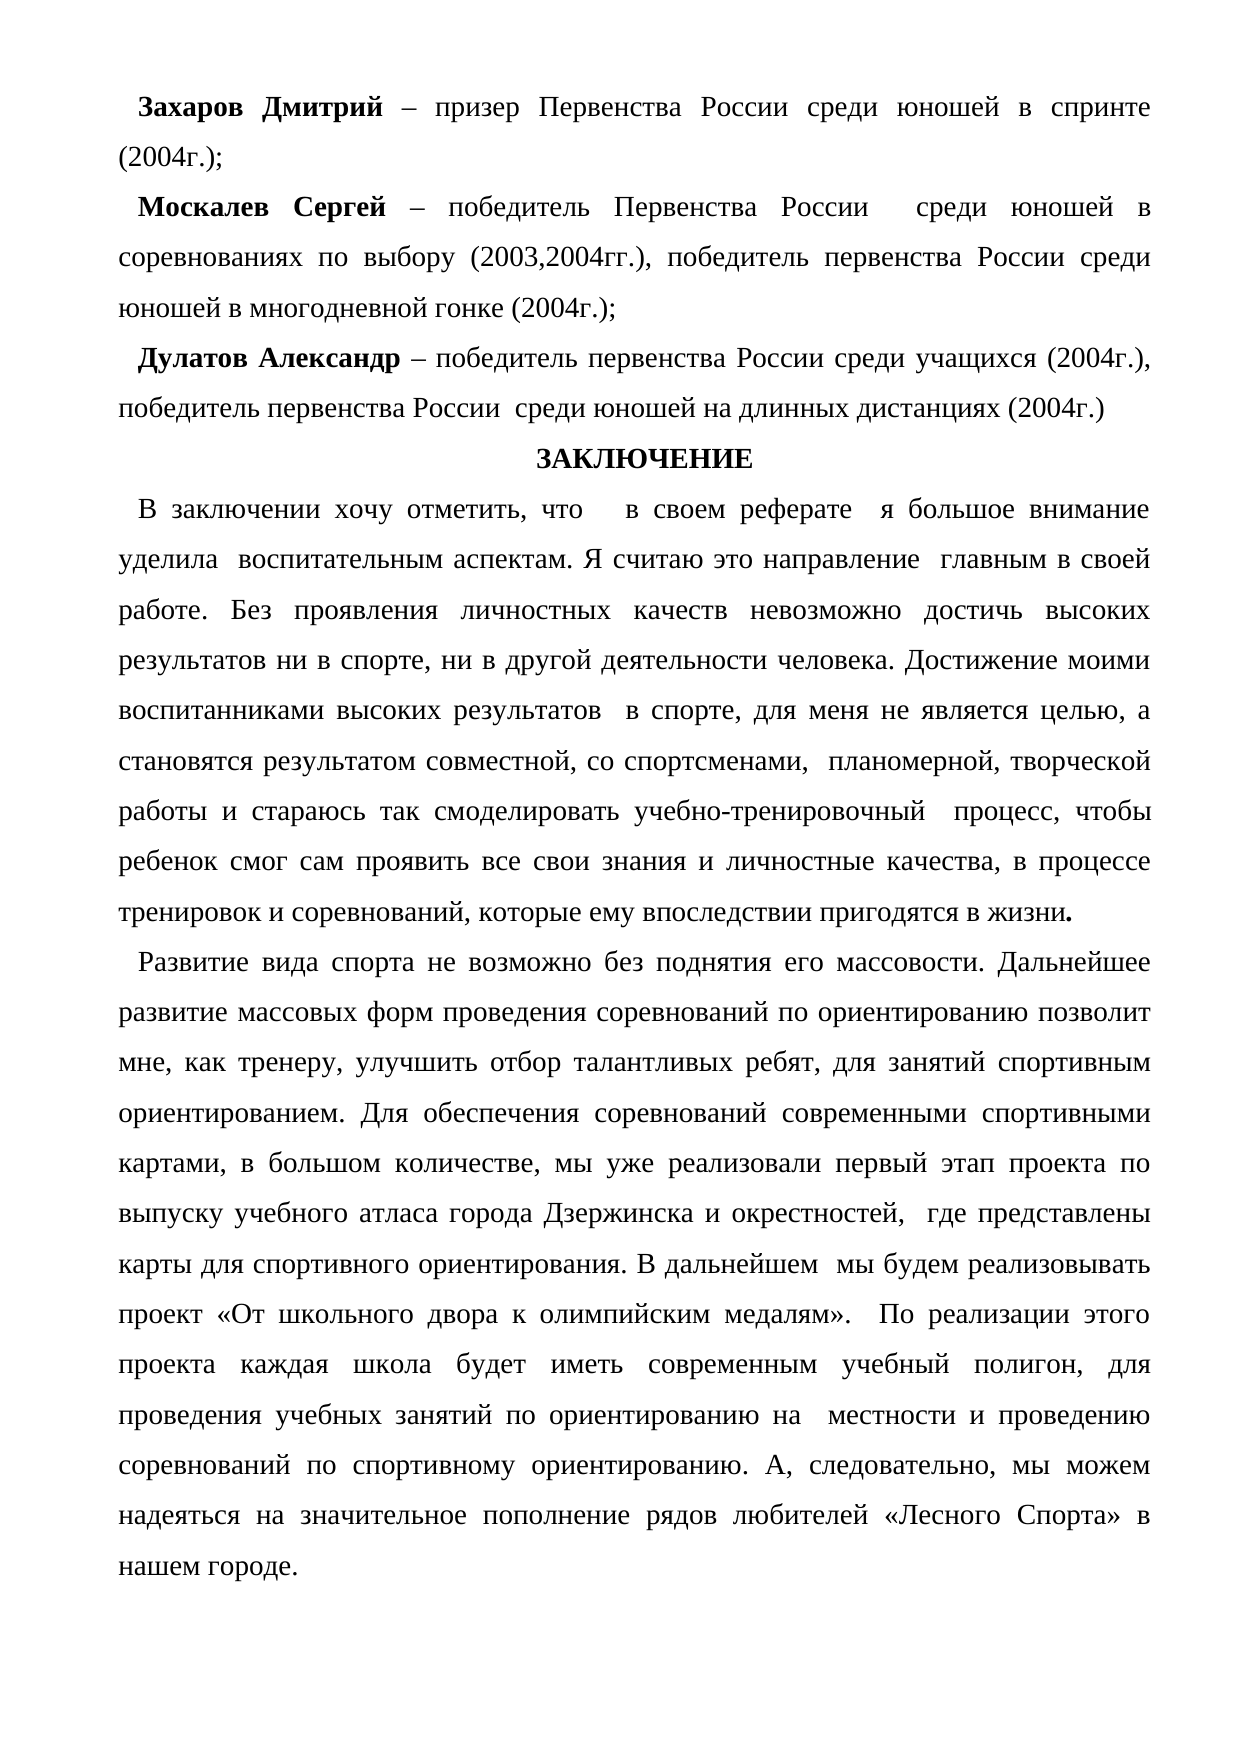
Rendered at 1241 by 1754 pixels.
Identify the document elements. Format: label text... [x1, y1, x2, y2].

text Развитие вида спорта не возможно без поднятия его массовости. Дальнейшее развитие массовых форм проведения соревнований по ориентированию позволит мне, как тренеру, улучшить отбор талантливых ребят, для занятий спортивным ориентированием. Для обеспечения соревнований современными спортивными картами, в большом количестве, мы уже реализовали первый этап проекта по выпуску учебного атласа города Дзержинска и окрестностей, где представлены карты для спортивного ориентирования. В дальнейшем мы будем реализовывать проект «От школьного двора к олимпийским медалям». По реализации этого проекта каждая школа будет иметь современным учебный полигон, для проведения учебных занятий по ориентированию на местности и проведению соревнований по спортивному ориентированию. А, следовательно, мы можем надеяться на значительное пополнение рядов любителей «Лесного Спорта» в нашем городе. [118, 944, 1152, 1581]
text Дулатов Александр – победитель первенства России среди учащихся (2004г.), победитель первенства России среди юношей на длинных дистанциях (2004г.) [118, 340, 1152, 424]
text ЗАКЛЮЧЕНИЕ [118, 441, 1152, 474]
text Захаров Дмитрий – призер Первенства России среди юношей в спринте (2004г.); [118, 89, 1152, 172]
text В заключении хочу отметить, что в своем реферате я большое внимание уделила воспитательным аспектам. Я считаю это направление главным в своей работе. Без проявления личностных качеств невозможно достичь высоких результатов ни в спорте, ни в другой деятельности человека. Достижение моими воспитанниками высоких результатов в спорте, для меня не является целью, а становятся результатом совместной, со спортсменами, планомерной, творческой работы и стараюсь так смоделировать учебно-тренировочный процесс, чтобы ребенок смог сам проявить все свои знания и личностные качества, в процессе тренировок и соревнований, которые ему впоследствии пригодятся в жизни. [118, 491, 1152, 927]
text Москалев Сергей – победитель Первенства России среди юношей в соревнованиях по выбору (2003,2004гг.), победитель первенства России среди юношей в многодневной гонке (2004г.); [118, 189, 1152, 323]
